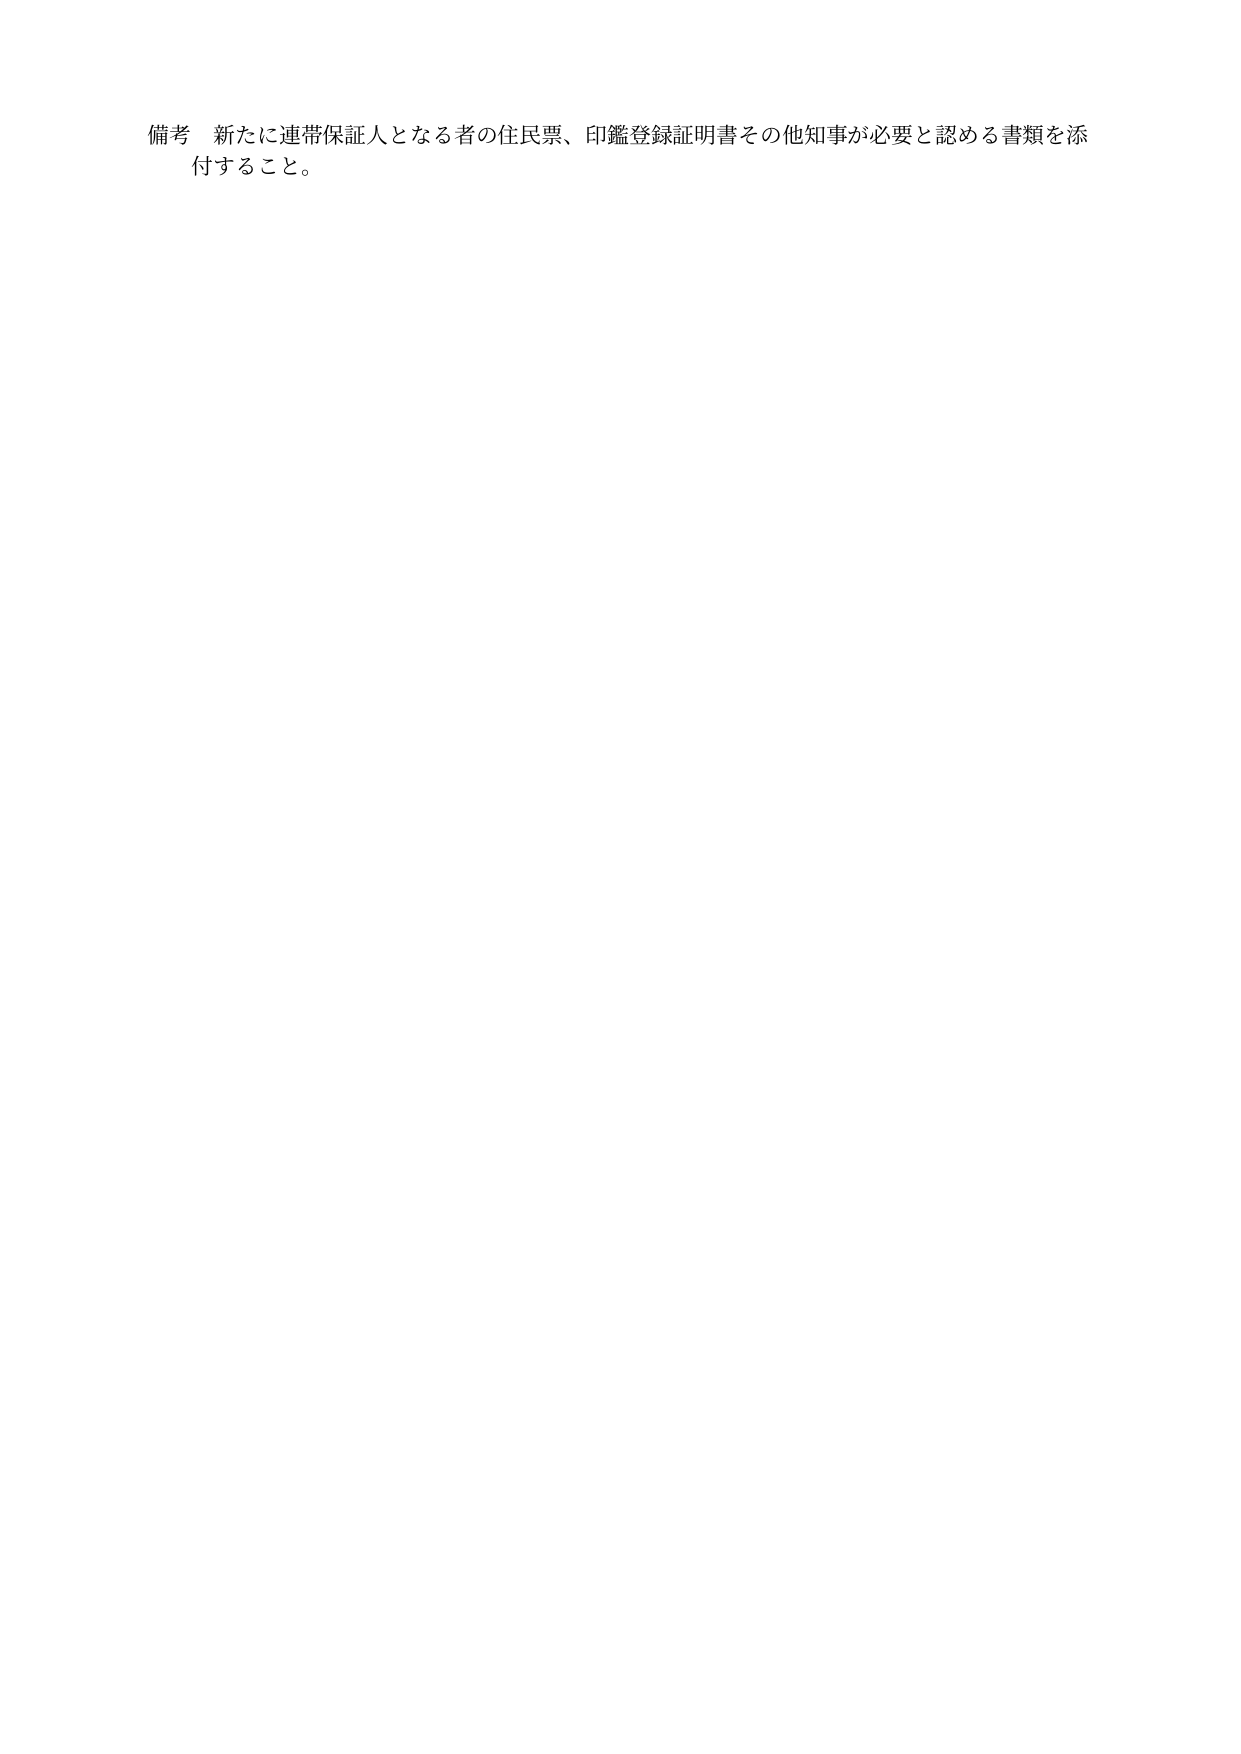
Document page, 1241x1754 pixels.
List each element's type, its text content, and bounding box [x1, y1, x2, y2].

text 備考 新たに連帯保証人となる者の住民票、印鑑登録証明書その他知事が必要と認める書類を添付すること。 [148, 118, 1092, 181]
